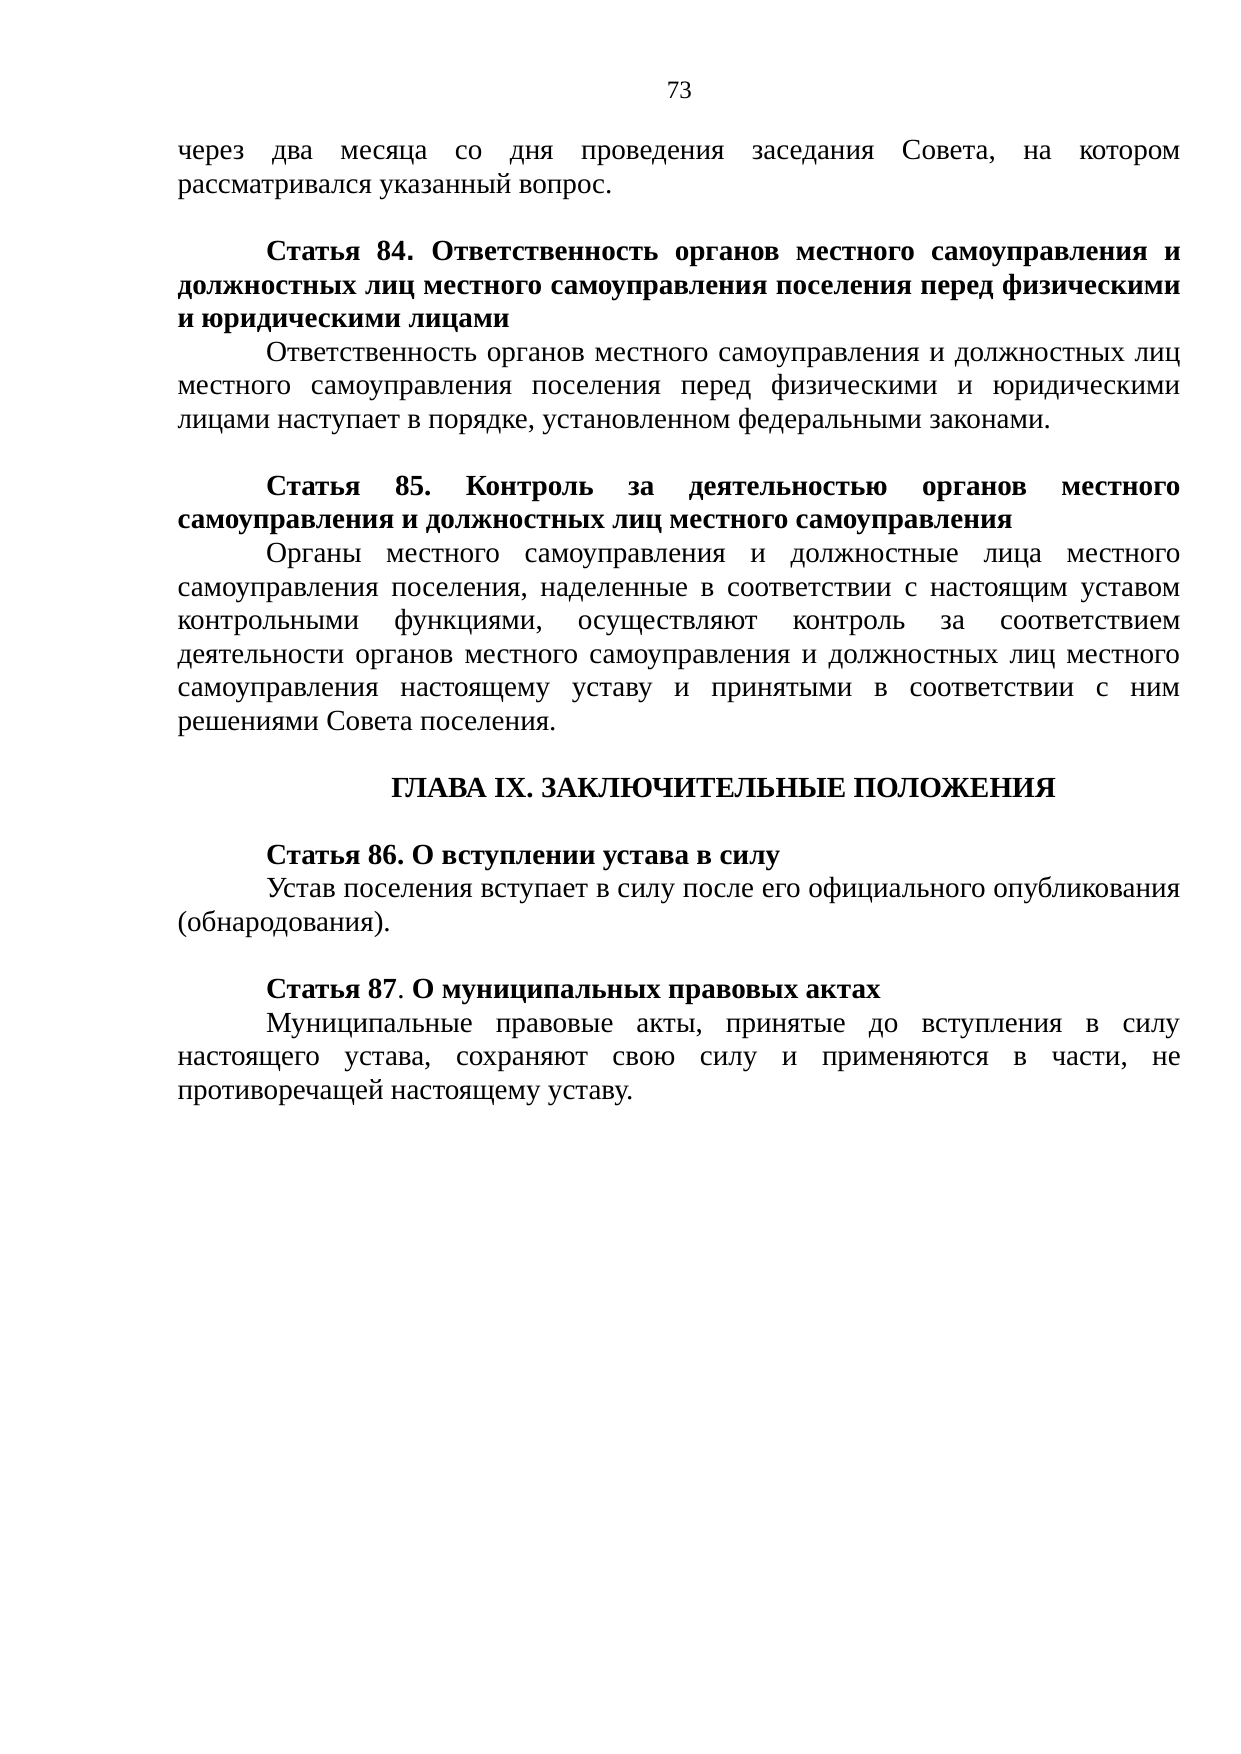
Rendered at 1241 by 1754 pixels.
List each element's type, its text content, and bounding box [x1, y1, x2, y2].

text Ответственность органов местного самоуправления и должностных лиц местного самоуправления поселения перед физическими и юридическими лицами наступает в порядке, установленном федеральными законами. [177, 334, 1181, 434]
text Статья 85. Контроль за деятельностью органов местного самоуправления и должностных лиц местного самоуправления [177, 468, 1181, 535]
text Статья 86. О вступлении устава в силу [177, 837, 1181, 871]
text Муниципальные правовые акты, принятые до вступления в силу настоящего устава, сохраняют свою силу и применяются в части, не противоречащей настоящему уставу. [177, 1005, 1181, 1105]
text Статья 84. Ответственность органов местного самоуправления и должностных лиц местного самоуправления поселения перед физическими и юридическими лицами [177, 233, 1181, 334]
text ГЛАВА IХ. ЗАКЛЮЧИТЕЛЬНЫЕ ПОЛОЖЕНИЯ [177, 770, 1181, 803]
text Устав поселения вступает в силу после его официального опубликования (обнародования). [177, 871, 1181, 938]
text Органы местного самоуправления и должностные лица местного самоуправления поселения, наделенные в соответствии с настоящим уставом контрольными функциями, осуществляют контроль за соответствием деятельности органов местного самоуправления и должностных лиц местного самоуправления настоящему уставу и принятыми в соответствии с ним решениями Совета поселения. [177, 535, 1181, 736]
text Статья 87. О муниципальных правовых актах [177, 971, 1181, 1005]
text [177, 132, 1181, 199]
